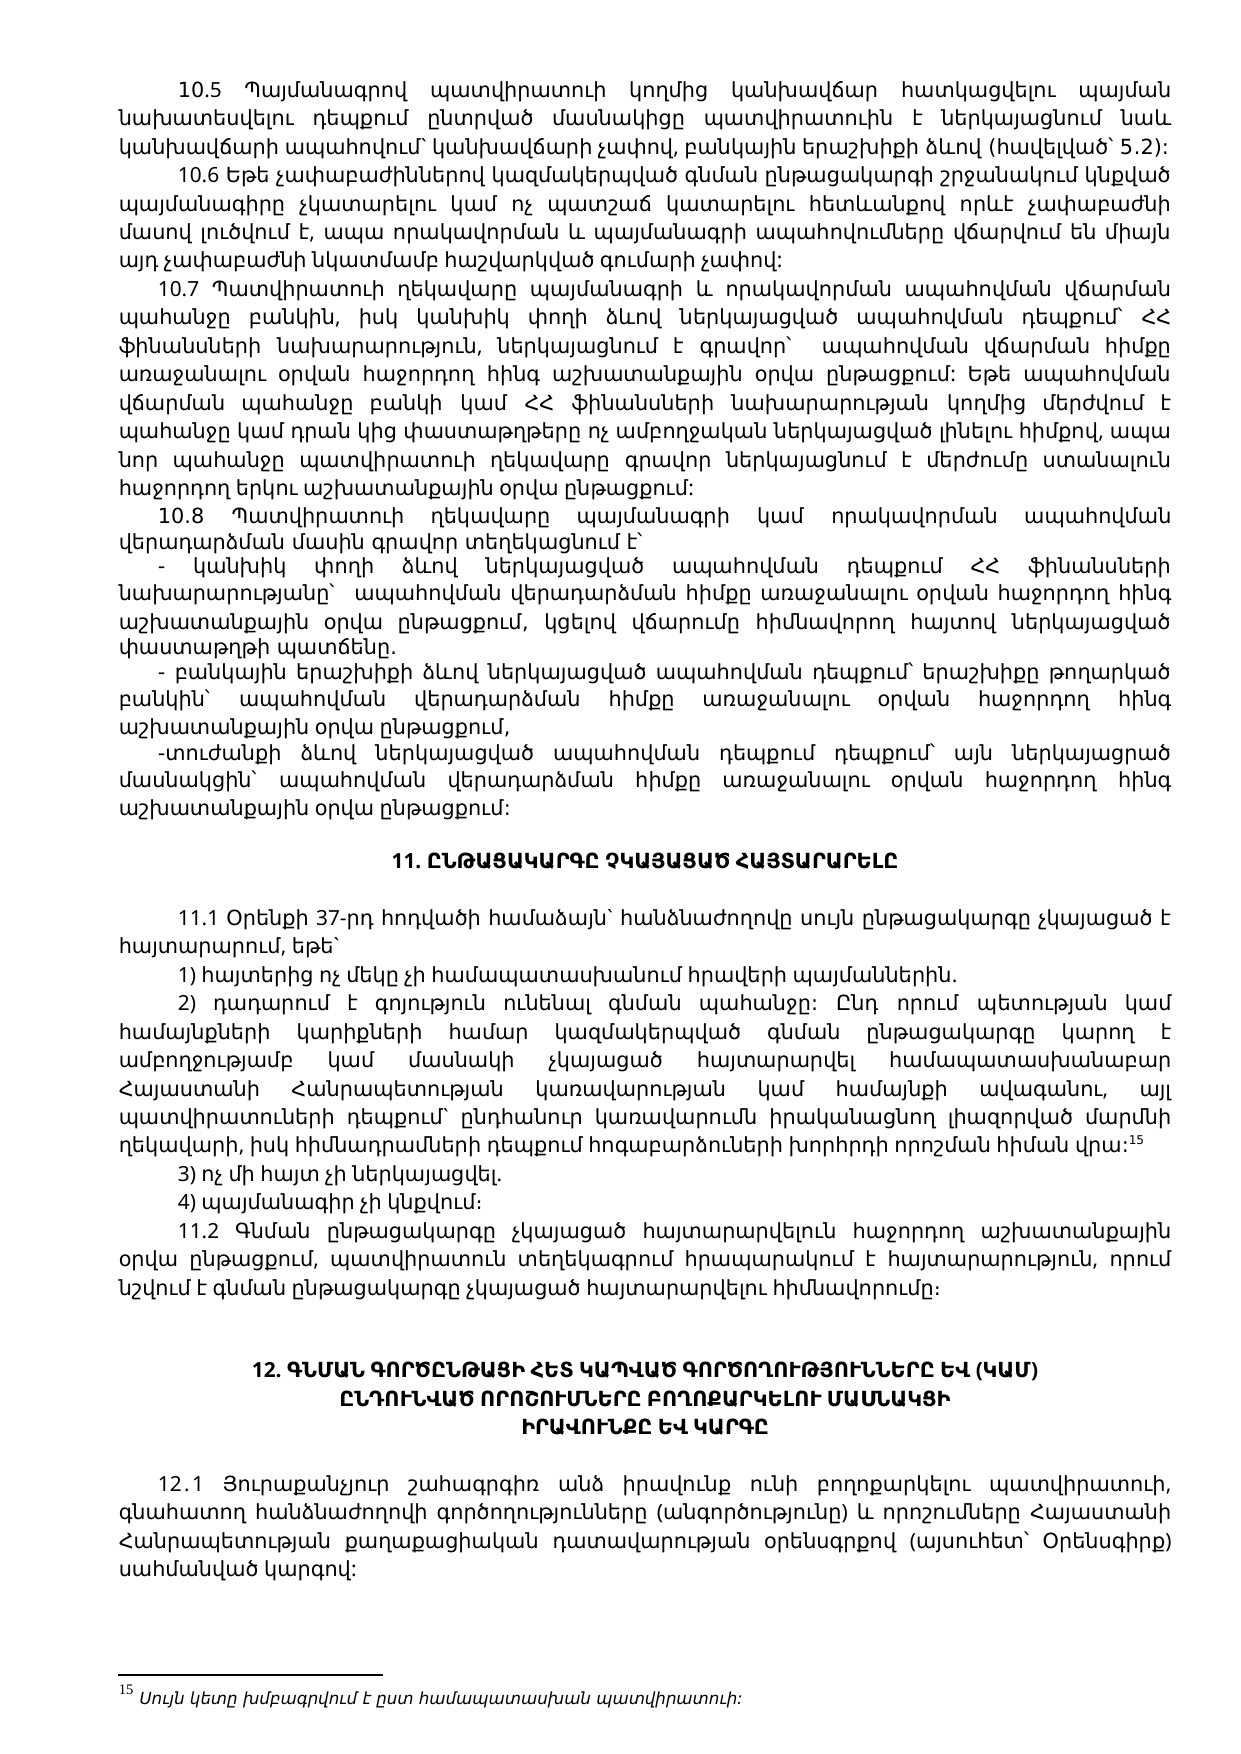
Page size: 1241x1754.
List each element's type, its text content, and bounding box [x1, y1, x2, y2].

text 12․1 Յուրաքանչյուր շահագրգիռ անձ իրավունք ունի բողոքարկելու պատվիրատուի, գնահատող հանձնաժողովի գործողությունները (անգործությունը) և որոշումները Հայաստանի Հանրապետության քաղաքացիական դատավարության օրենսգրքով (այսուհետ՝ Օրենսգիրք) սահմանված կարգով: [118, 1469, 1171, 1583]
text 11.2 Գնման ընթացակարգը չկայացած հայտարարվելուն հաջորդող աշխատանքային օրվա ընթացքում, պատվիրատուն տեղեկագրում հրապարակում է հայտարարություն, որում նշվում է գնման ընթացակարգը չկայացած հայտարարվելու հիմնավորումը։ [118, 1216, 1171, 1301]
text 12. ԳՆՄԱՆ ԳՈՐԾԸՆԹԱՑԻ ՀԵՏ ԿԱՊՎԱԾ ԳՈՐԾՈՂՈՒԹՅՈՒՆՆԵՐԸ ԵՎ (ԿԱՄ) [118, 1355, 1171, 1384]
text 10.6 Եթե չափաբաժիններով կազմակերպված գնման ընթացակարգի շրջանակում կնքված պայմանագիրը չկատարելու կամ ոչ պատշաճ կատարելու հետևանքով որևէ չափաբաժնի մասով լուծվում է, ապա որակավորման և պայմանագրի ապահովումները վճարվում են միայն այդ չափաբաժնի նկատմամբ հաշվարկված գումարի չափով: [118, 160, 1171, 274]
text 1) հայտերից ոչ մեկը չի համապատասխանում հրավերի պայմաններին. [118, 960, 1171, 988]
text 4) պայմանագիր չի կնքվում։ [118, 1187, 1171, 1216]
text 10.8 Պատվիրատուի ղեկավարը պայմանագրի կամ որակավորման ապահովման վերադարձման մասին գրավոր տեղեկացնում է՝ [118, 502, 1171, 554]
text -տուժանքի ձևով ներկայացված ապահովման դեպքում դեպքում՝ այն ներկայացրած մասնակցին՝ ապահովման վերադարձման հիմքը առաջանալու օրվան հաջորդող հինգ աշխատանքային օրվա ընթացքում: [118, 741, 1171, 822]
text ԻՐԱՎՈՒՆՔԸ ԵՎ ԿԱՐԳԸ [118, 1412, 1171, 1441]
text 10.5 Պայմանագրով պատվիրատուի կողմից կանխավճար հատկացվելու պայման նախատեսվելու դեպքում ընտրված մասնակիցը պատվիրատուին է ներկայացնում նաև կանխավճարի ապահովում` կանխավճարի չափով, բանկային երաշխիքի ձևով (հավելված՝ 5․2): [118, 75, 1171, 160]
text 10.7 Պատվիրատուի ղեկավարը պայմանագրի և որակավորման ապահովման վճարման պահանջը բանկին, իսկ կանխիկ փողի ձևով ներկայացված ապահովման դեպքում՝ ՀՀ ֆինանսների նախարարություն, ներկայացնում է գրավոր՝ ապահովման վճարման հիմքը առաջանալու օրվան հաջորդող հինգ աշխատանքային օրվա ընթացքում: Եթե ապահովման վճարման պահանջը բանկի կամ ՀՀ ֆինանսների նախարարության կողմից մերժվում է պահանջը կամ դրան կից փաստաթղթերը ոչ ամբողջական ներկայացված լինելու հիմքով, ապա նոր պահանջը պատվիրատուի ղեկավարը գրավոր ներկայացնում է մերժումը ստանալուն հաջորդող երկու աշխատանքային օրվա ընթացքում: [118, 274, 1171, 502]
text 3) ոչ մի հայտ չի ներկայացվել. [118, 1159, 1171, 1187]
text 11.1 Օրենքի 37-րդ հոդվածի համաձայն` հանձնաժողովը սույն ընթացակարգը չկայացած է հայտարարում, եթե` [118, 903, 1171, 960]
text ԸՆԴՈՒՆՎԱԾ ՈՐՈՇՈՒՄՆԵՐԸ ԲՈՂՈՔԱՐԿԵԼՈՒ ՄԱՍՆԱԿՑԻ [118, 1384, 1171, 1412]
text 2) դադարում է գոյություն ունենալ գնման պահանջը: Ընդ որում պետության կամ համայնքների կարիքների համար կազմակերպված գնման ընթացակարգը կարող է ամբողջությամբ կամ մասնակի չկայացած հայտարարվել համապատասխանաբար Հայաստանի Հանրապետության կառավարության կամ համայնքի ավագանու, այլ պատվիրատուների դեպքում` ընդհանուր կառավարումն իրականացնող լիազորված մարմնի ղեկավարի, իսկ հիմնադրամների դեպքում հոգաբարձուների խորհրդի որոշման հիման վրա: [118, 988, 1171, 1159]
text 11. ԸՆԹԱՑԱԿԱՐԳԸ ՉԿԱՅԱՑԱԾ ՀԱՅՏԱՐԱՐԵԼԸ [118, 846, 1171, 875]
text - բանկային երաշխիքի ձևով ներկայացված ապահովման դեպքում՝ երաշխիքը թողարկած բանկին՝ ապահովման վերադարձման հիմքը առաջանալու օրվան հաջորդող հինգ աշխատանքային օրվա ընթացքում, [118, 660, 1171, 741]
text - կանխիկ փողի ձևով ներկայացված ապահովման դեպքում ՀՀ ֆինանսների նախարարությանը՝ ապահովման վերադարձման հիմքը առաջանալու օրվան հաջորդող հինգ աշխատանքային օրվա ընթացքում, կցելով վճարումը հիմնավորող հայտով ներկայացված փաստաթղթի պատճենը. [118, 554, 1171, 660]
